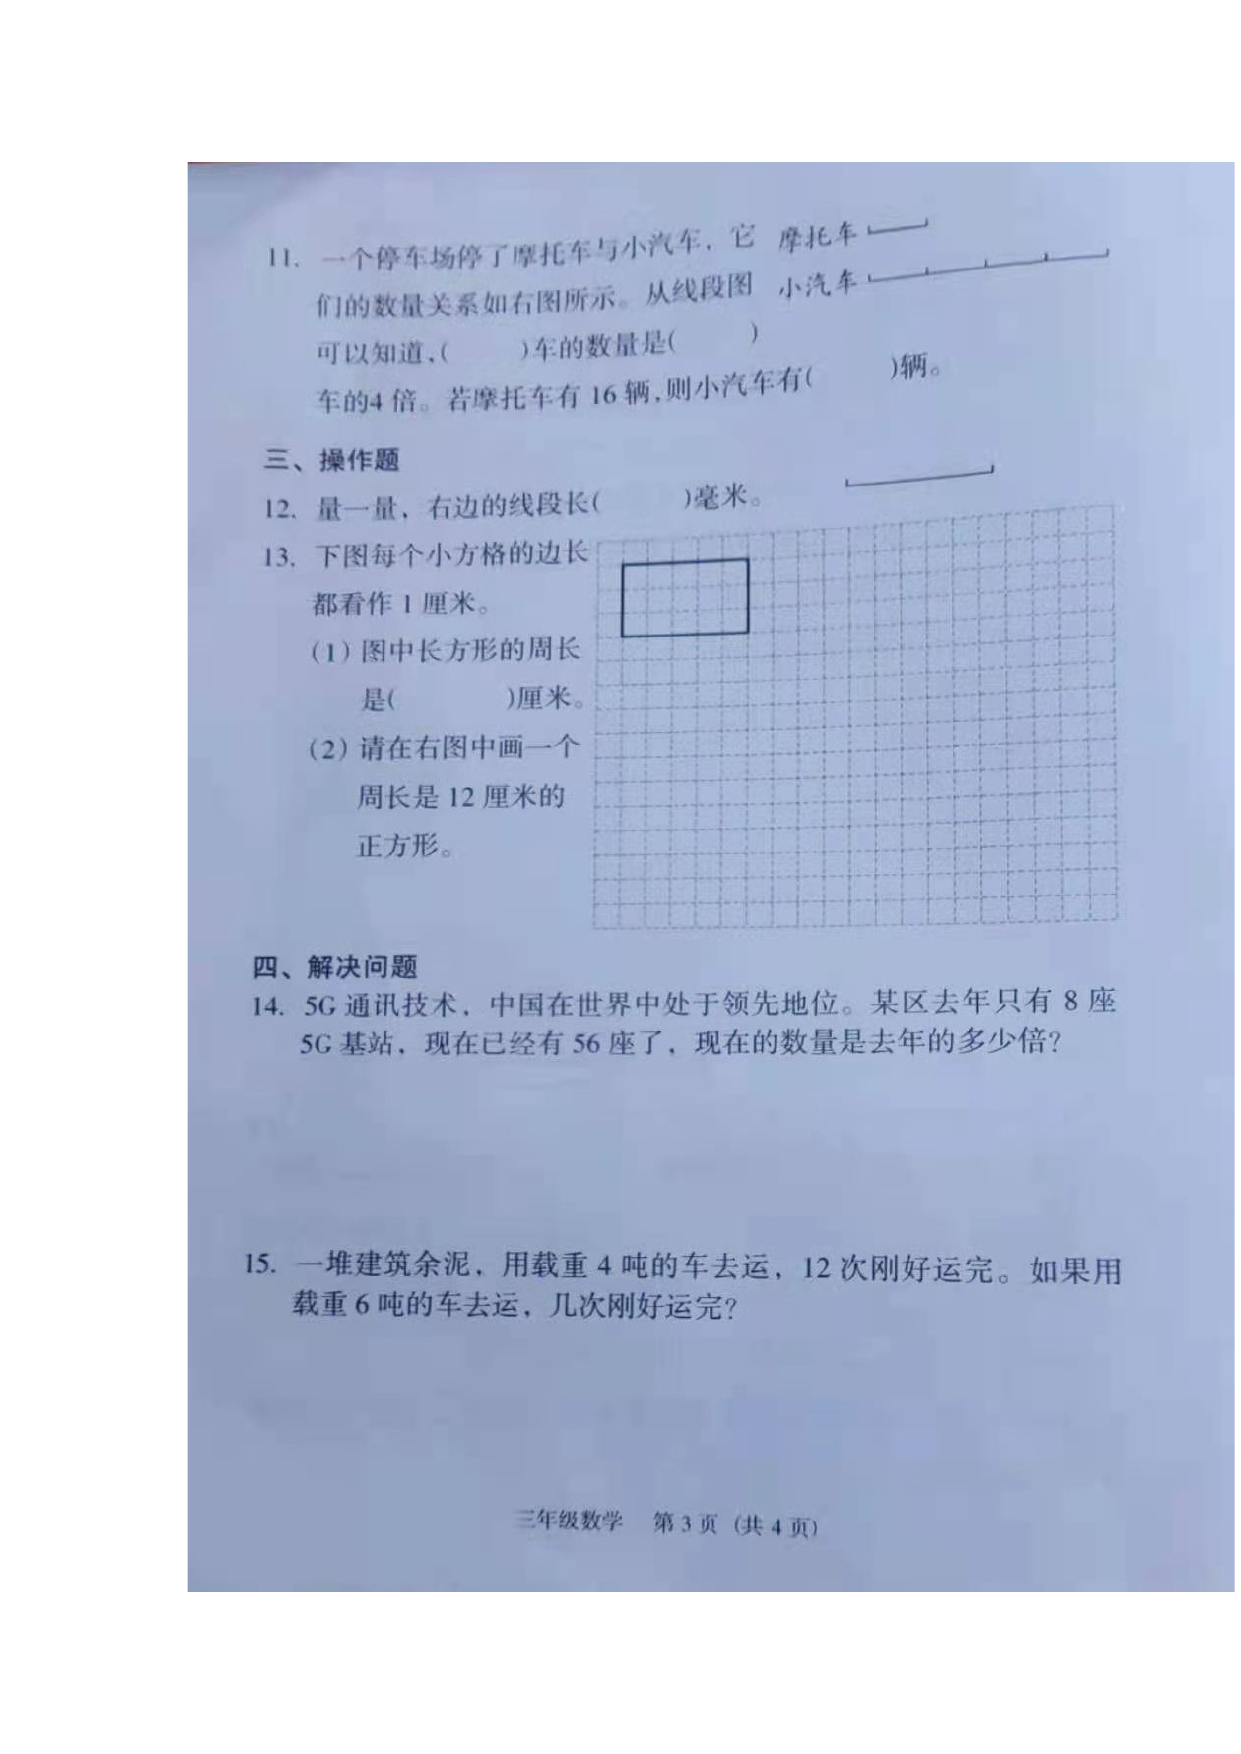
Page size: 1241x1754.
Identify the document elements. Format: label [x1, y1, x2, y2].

picture [187, 162, 1235, 1592]
